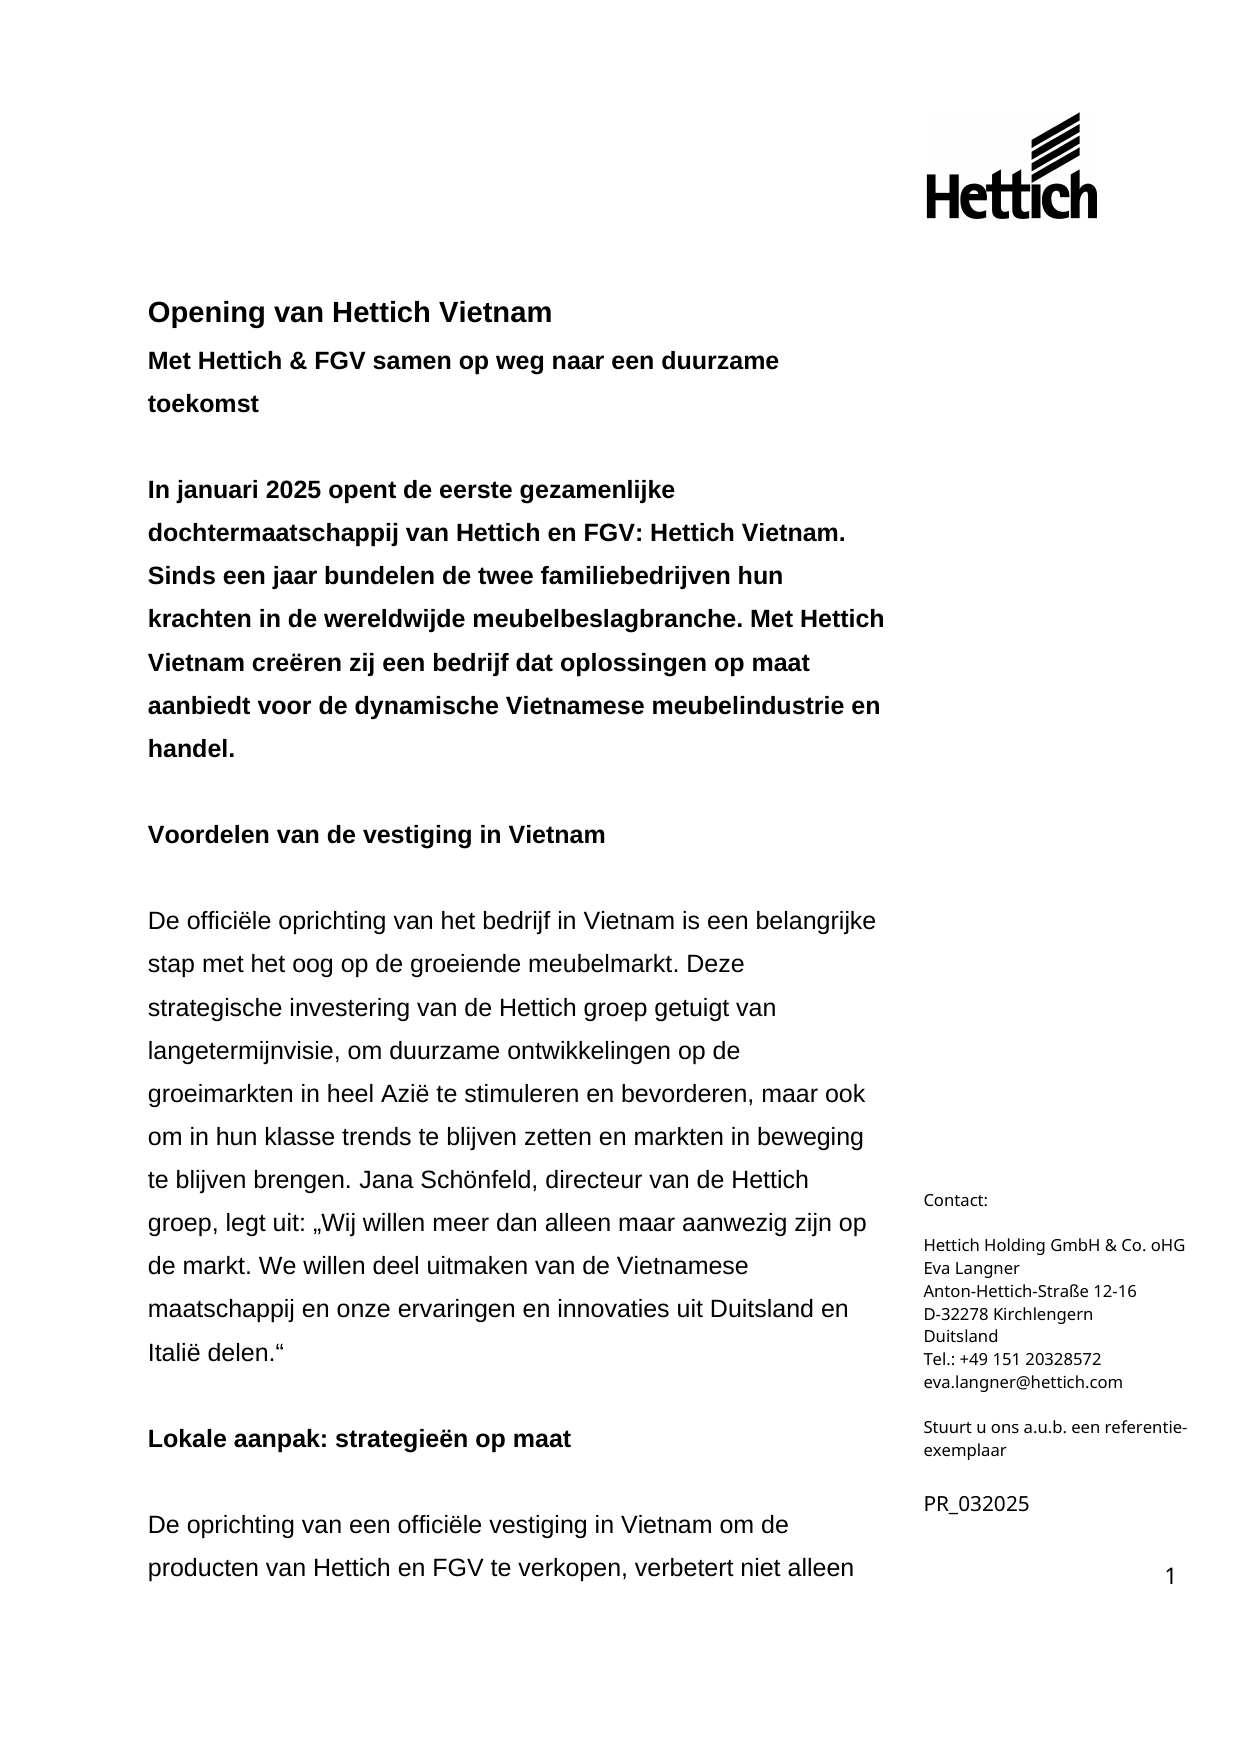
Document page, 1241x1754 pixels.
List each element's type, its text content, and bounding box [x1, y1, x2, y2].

text De officiële oprichting van het bedrijf in Vietnam is een belangrijke stap met het oog op de groeiende meubelmarkt. Deze strategische investering van de Hettich groep getuigt van langetermijnvisie, om duurzame ontwikkelingen op de groeimarkten in heel Azië te stimuleren en bevorderen, maar ook om in hun klasse trends te blijven zetten en markten in beweging te blijven brengen. Jana Schönfeld, directeur van de Hettich groep, legt uit: „Wij willen meer dan alleen maar aanwezig zijn op de markt. We willen deel uitmaken van de Vietnamese maatschappij en onze ervaringen en innovaties uit Duitsland en Italië delen.“ [148, 906, 886, 1366]
text Voordelen van de vestiging in Vietnam [148, 820, 886, 849]
text In januari 2025 opent de eerste gezamenlijke dochtermaatschappij van Hettich en FGV: Hettich Vietnam. Sinds een jaar bundelen de twee familiebedrijven hun krachten in de wereldwijde meubelbeslagbranche. Met Hettich Vietnam creëren zij een bedrijf dat oplossingen op maat aanbiedt voor de dynamische Vietnamese meubelindustrie en handel. [148, 475, 886, 762]
text Met Hettich & FGV samen op weg naar een duurzame toekomst [148, 346, 886, 417]
text Opening van Hettich Vietnam [148, 295, 886, 329]
text Lokale aanpak: strategieën op maat [148, 1424, 886, 1452]
picture [926, 112, 1097, 219]
